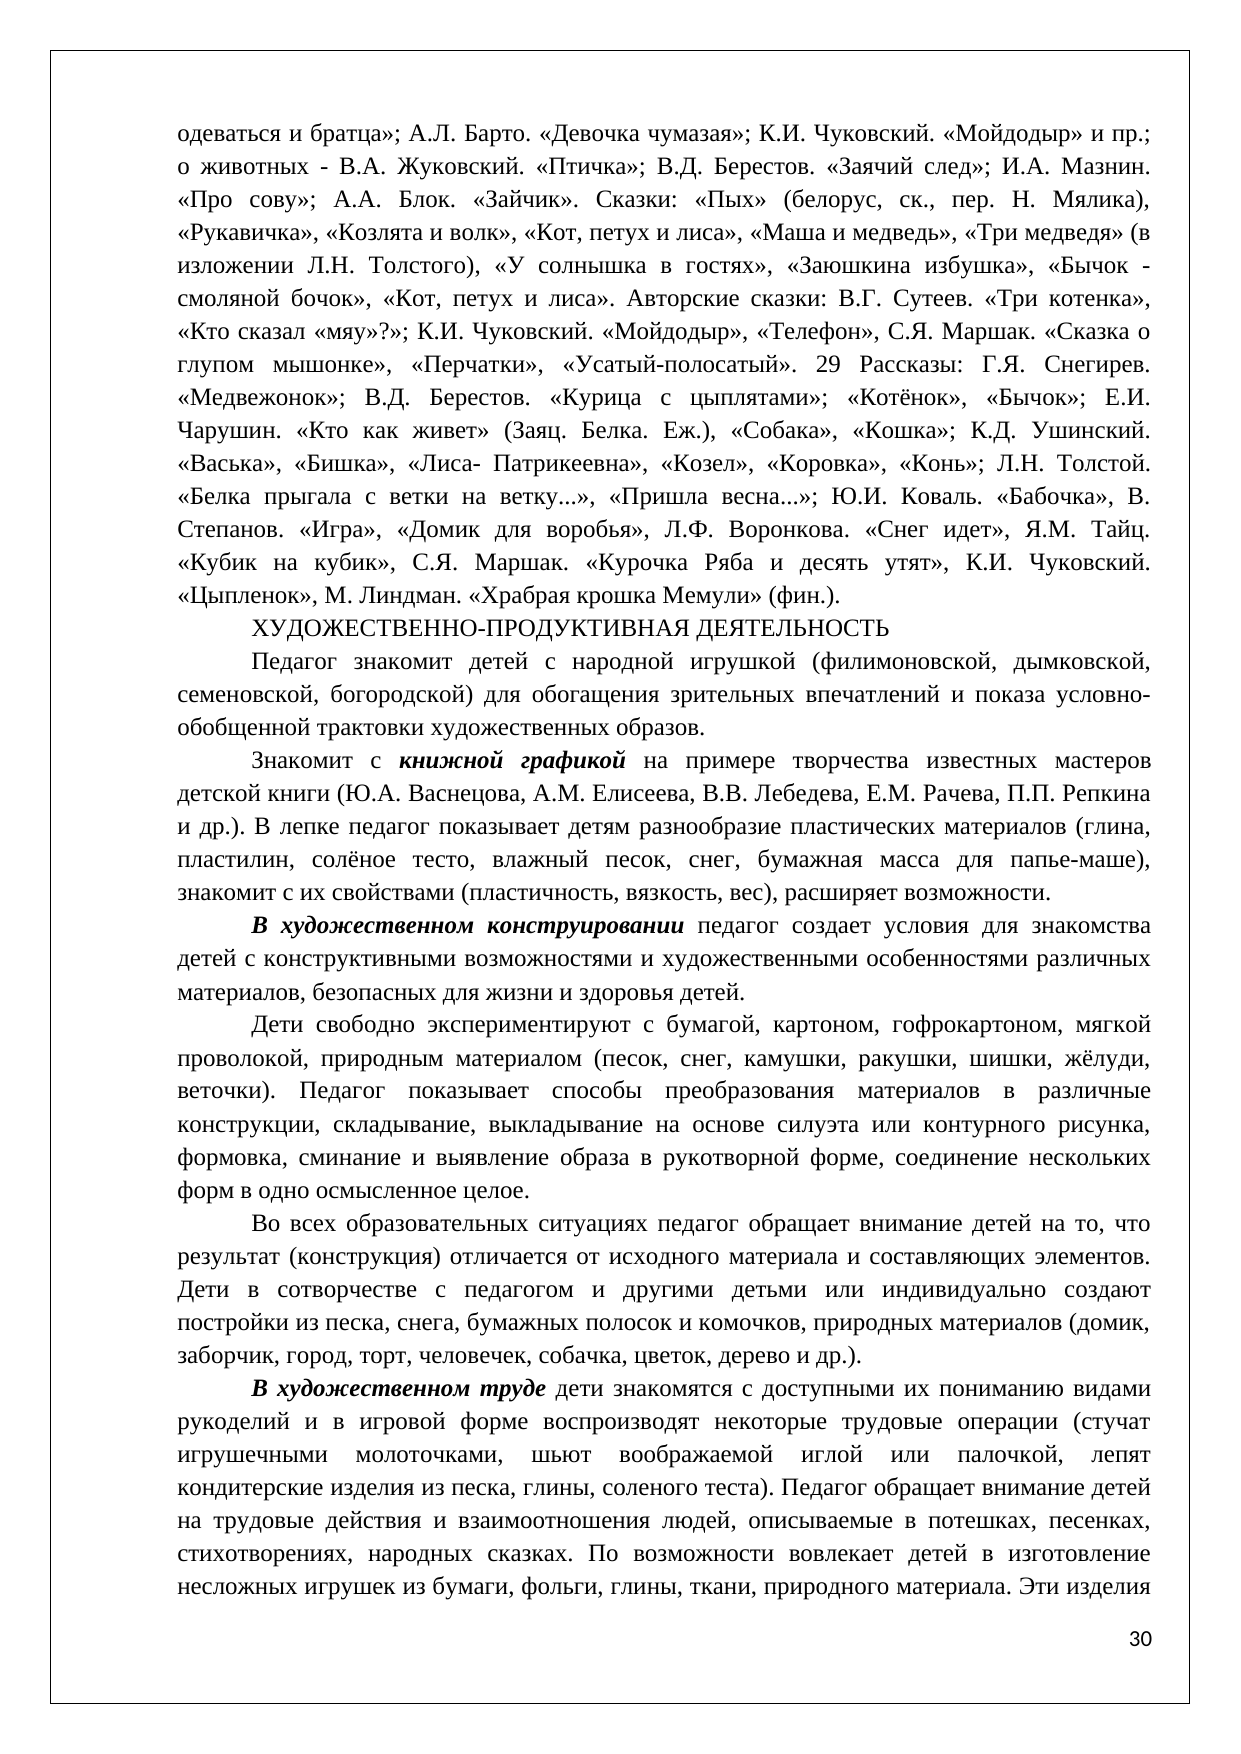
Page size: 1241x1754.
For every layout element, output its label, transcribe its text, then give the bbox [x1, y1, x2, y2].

text В художественном конструировании педагог создает условия для знакомства детей с конструктивными возможностями и художественными особенностями различных материалов, безопасных для жизни и здоровья детей. [177, 911, 1152, 1005]
text Дети свободно экспериментируют с бумагой, картоном, гофрокартоном, мягкой проволокой, природным материалом (песок, снег, камушки, ракушки, шишки, жёлуди, веточки). Педагог показывает способы преобразования материалов в различные конструкции, складывание, выкладывание на основе силуэта или контурного рисунка, формовка, сминание и выявление образа в рукотворной форме, соединение нескольких форм в одно осмысленное целое. [177, 1009, 1152, 1203]
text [177, 1373, 1152, 1600]
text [177, 118, 1152, 609]
text Знакомит с книжной графикой на примере творчества известных мастеров детской книги (Ю.А. Васнецова, А.М. Елисеева, В.В. Лебедева, Е.М. Рачева, П.П. Репкина и др.). В лепке педагог показывает детям разнообразие пластических материалов (глина, пластилин, солёное тесто, влажный песок, снег, бумажная масса для папье-маше), знакомит с их свойствами (пластичность, вязкость, вес), расширяет возможности. [177, 745, 1152, 906]
text Во всех образовательных ситуациях педагог обращает внимание детей на то, что результат (конструкция) отличается от исходного материала и составляющих элементов. Дети в сотворчестве с педагогом и другими детьми или индивидуально создают постройки из песка, снега, бумажных полосок и комочков, природных материалов (домик, заборчик, город, торт, человечек, собачка, цветок, дерево и др.). [177, 1208, 1152, 1368]
text Педагог знакомит детей с народной игрушкой (филимоновской, дымковской, семеновской, богородской) для обогащения зрительных впечатлений и показа условно-обобщенной трактовки художественных образов. [177, 646, 1152, 741]
text ХУДОЖЕСТВЕННО-ПРОДУКТИВНАЯ ДЕЯТЕЛЬНОСТЬ [177, 613, 1152, 642]
